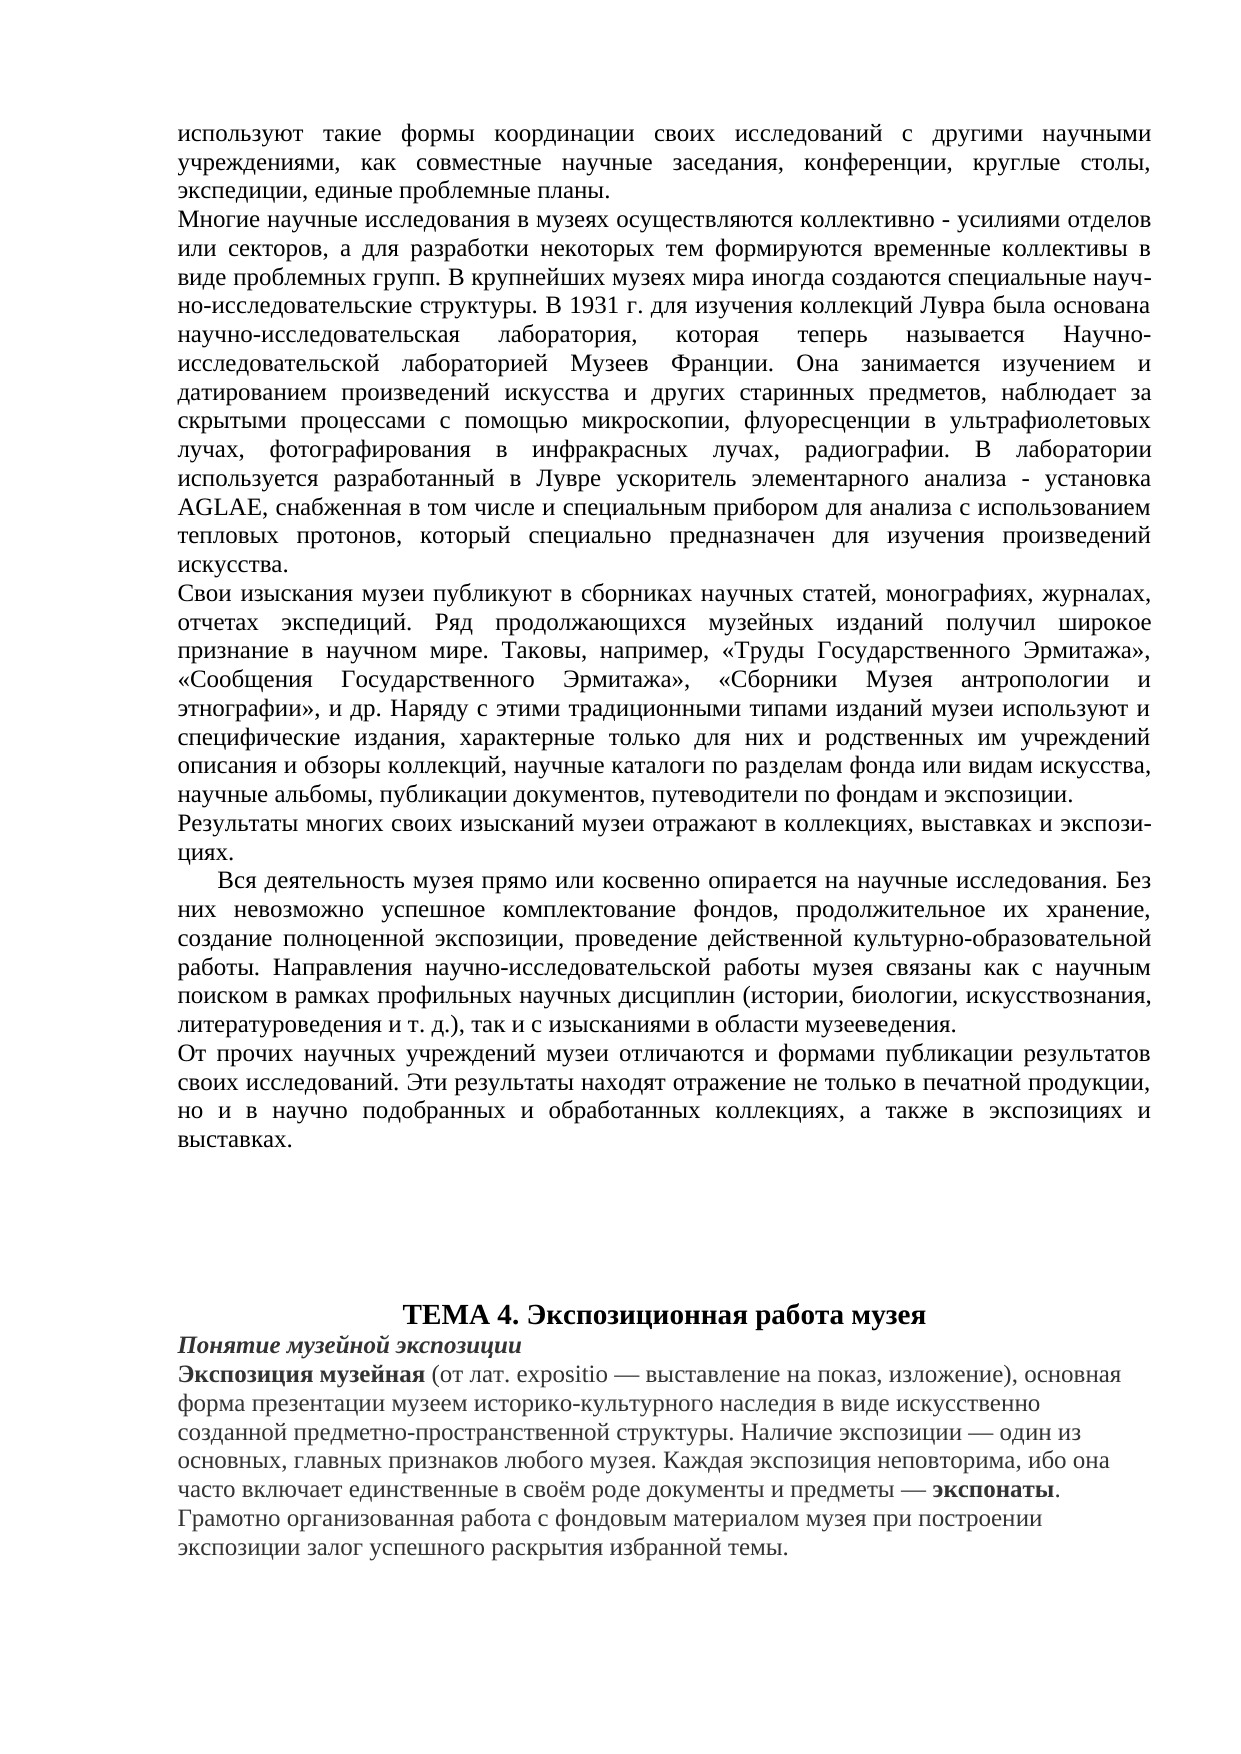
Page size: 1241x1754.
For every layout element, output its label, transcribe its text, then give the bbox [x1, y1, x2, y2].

text Свои изыскания музеи публикуют в сборниках на­учных статей, монографиях, журналах, отчетах экспе­диций. Ряд продолжающихся музейных изданий полу­чил широкое признание в научном мире. Таковы, например, «Труды Государственного Эрмитажа», «Сообщения Государственного Эрмитажа», «Сборники Музея антропологии и этнографии», и др. Наряду с этими традиционными типами изданий музеи используют и специфические издания, характерные только для них и родственных им учреждений описания и обзоры коллекций, научные каталоги по раз­делам фонда или видам искусства, научные альбомы, публикации доку­ментов, путеводите­ли по фондам и экс­позиции. [177, 578, 1152, 808]
text От прочих научных учреждений музеи отличаются и формами публикации результатов своих исследо­ваний. Эти результаты находят отражение не только в печатной продукции, но и в научно подобранных и обработанных коллекциях, а также в экспозициях и выставках. [177, 1038, 1152, 1153]
text Результаты многих своих изысканий музеи отражают в коллекциях, вы­ставках и экспози­циях. [177, 808, 1152, 866]
text Многие научные исследования в музеях осуществ­ляются коллективно - усилиями отделов или секторов, а для разработки некоторых тем формируются временные коллективы в виде проблемных групп. В крупней­ших музеях мира иногда создаются специальные науч­но-исследовательские структуры. В 1931 г. для изучения коллекций Лувра была основана научно-исследовательская лаборатория, которая теперь называется Научно-исследовательской лабораторией Музеев Франции. Она занимается изучением и датированием произведе­ний искусства и других старинных предметов, наблюда­ет за скрытыми процессами с помощью микроскопии, флуоресценции в ультрафиолетовых лучах, фотографи­рования в инфракрасных лучах, радиографии. В лабо­ратории используется разработанный в Лувре ускори­тель элементарного анализа - установка AGLAE, снабженная в том числе и специальным прибором для анализа с использованием тепловых протонов, который специально предназначен для изучения произведений искусства. [177, 204, 1152, 578]
text ТЕМА 4. Экспозиционная работа музея [177, 1297, 1152, 1330]
text Понятие музейной экспозиции [177, 1330, 1152, 1359]
text Экспозиция музейная (от лат. expositio — выставление на показ, изложение), основная форма презентации музеем историко-культурного наследия в виде искусственно созданной предметно-пространственной структуры. Наличие экспозиции — один из основных, главных признаков любого музея. Каждая экспозиция неповторима, ибо она часто включает единственные в своём роде документы и предметы — экспонаты. Грамотно организованная работа с фондовым материалом музея при построении экспозиции залог успешного раскрытия избранной темы. [177, 1359, 1152, 1560]
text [177, 118, 1152, 204]
text Вся деятельность музея прямо или косвенно опира­ется на научные исследования. Без них невозможно успешное комплектование фондов, продолжительное их хранение, создание полноцен­ной экспозиции, проведение действенной культур­но-образовательной работы. Направления научно-исследовательской работы музея связаны как с научным поиском в рамках про­фильных научных дисциплин (истории, биологии, ис­кусствознания, литературоведения и т. д.), так и с изы­сканиями в области музееведения. [177, 866, 1152, 1038]
